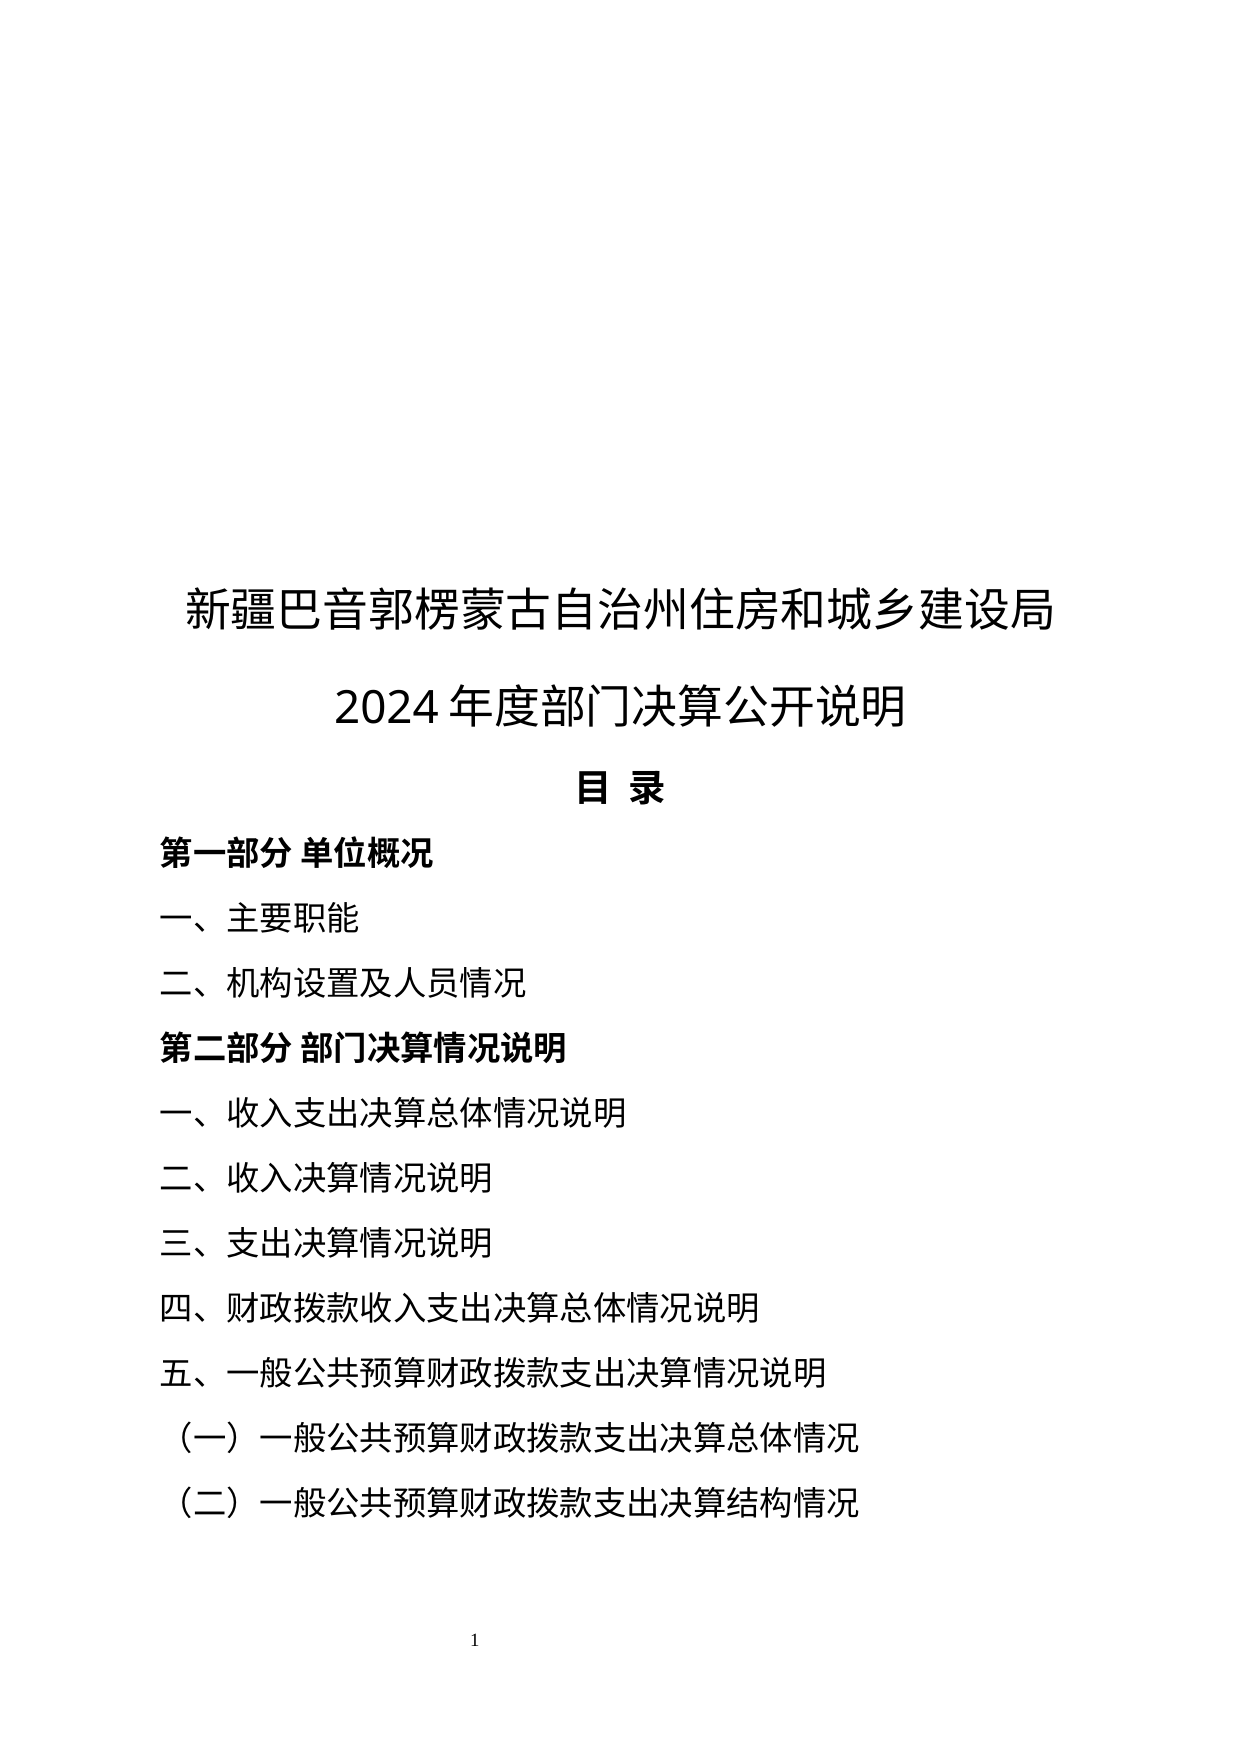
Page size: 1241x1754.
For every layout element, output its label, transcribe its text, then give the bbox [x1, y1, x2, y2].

text 五、一般公共预算财政拨款支出决算情况说明 [159, 1338, 1081, 1403]
text 第一部分 单位概况 [159, 818, 1081, 883]
text 四、财政拨款收入支出决算总体情况说明 [159, 1273, 1081, 1338]
text 第二部分 部门决算情况说明 [159, 1013, 1081, 1078]
text 一、收入支出决算总体情况说明 [159, 1078, 1081, 1143]
text 三、支出决算情况说明 [159, 1208, 1081, 1273]
text （二）一般公共预算财政拨款支出决算结构情况 [159, 1468, 1081, 1533]
text 新疆巴音郭楞蒙古自治州住房和城乡建设局2024年度部门决算公开说明 [159, 558, 1081, 753]
text 二、机构设置及人员情况 [159, 948, 1081, 1013]
text 二、收入决算情况说明 [159, 1143, 1081, 1208]
text 目 录 [159, 753, 1081, 818]
text （一）一般公共预算财政拨款支出决算总体情况 [159, 1403, 1081, 1468]
text 一、主要职能 [159, 883, 1081, 948]
